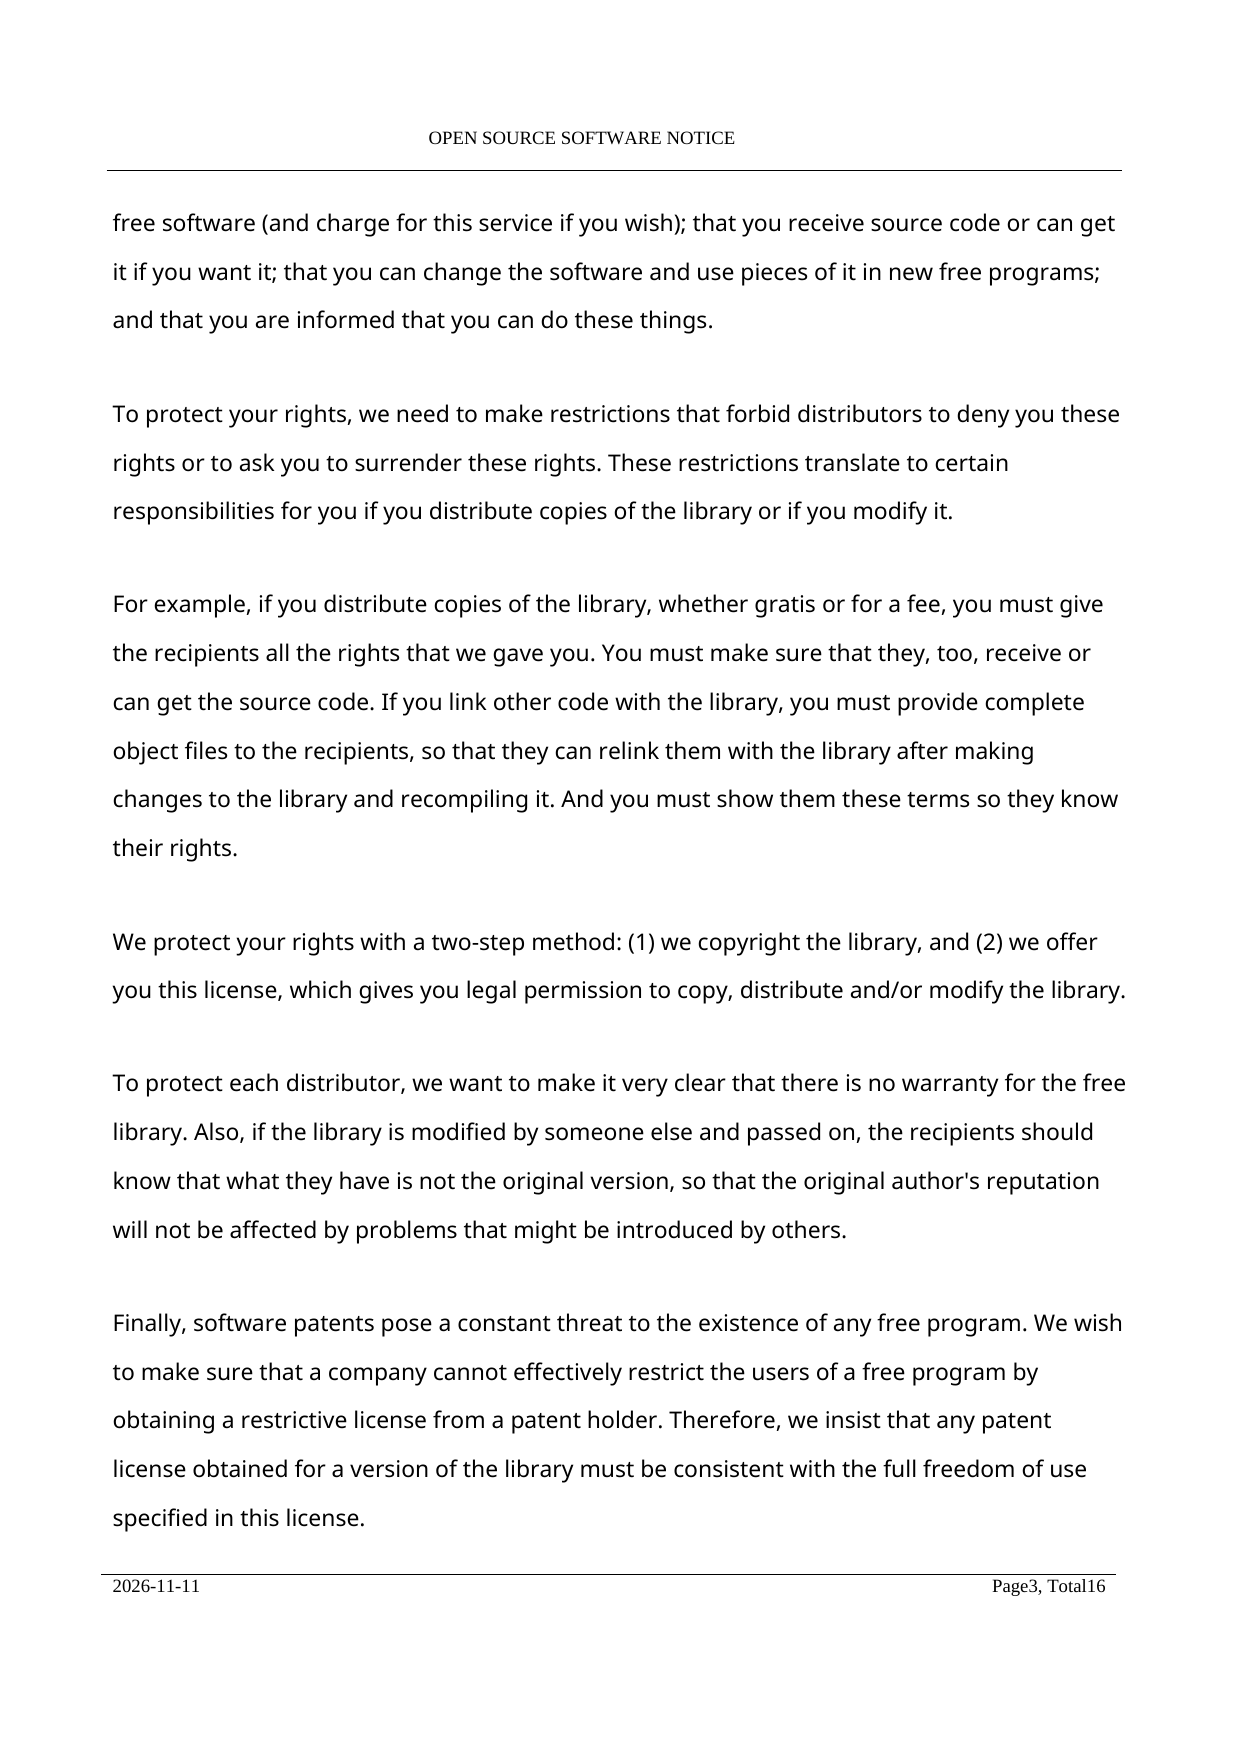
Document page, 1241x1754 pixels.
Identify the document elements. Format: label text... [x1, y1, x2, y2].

text To protect your rights, we need to make restrictions that forbid distributors to deny you these rights or to ask you to surrender these rights. These restrictions translate to certain responsibilities for you if you distribute copies of the library or if you modify it. [112, 397, 1128, 527]
text Finally, software patents pose a constant threat to the existence of any free program. We wish to make sure that a company cannot effectively restrict the users of a free program by obtaining a restrictive license from a patent holder. Therefore, we insist that any patent license obtained for a version of the library must be consistent with the full freedom of use specified in this license. [112, 1306, 1128, 1534]
text For example, if you distribute copies of the library, whether gratis or for a fee, you must give the recipients all the rights that we gave you. You must make sure that they, too, receive or can get the source code. If you link other code with the library, you must provide complete object files to the recipients, so that they can relink them with the library after making changes to the library and recompiling it. And you must show them these terms so they know their rights. [112, 588, 1128, 864]
text We protect your rights with a two-step method: (1) we copyright the library, and (2) we offer you this license, which gives you legal permission to copy, distribute and/or modify the library. [112, 925, 1128, 1006]
text To protect each distributor, we want to make it very clear that there is no warranty for the free library. Also, if the library is modified by someone else and passed on, the recipients should know that what they have is not the original version, so that the original author's reputation will not be affected by problems that might be introduced by others. [112, 1067, 1128, 1246]
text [112, 206, 1128, 336]
